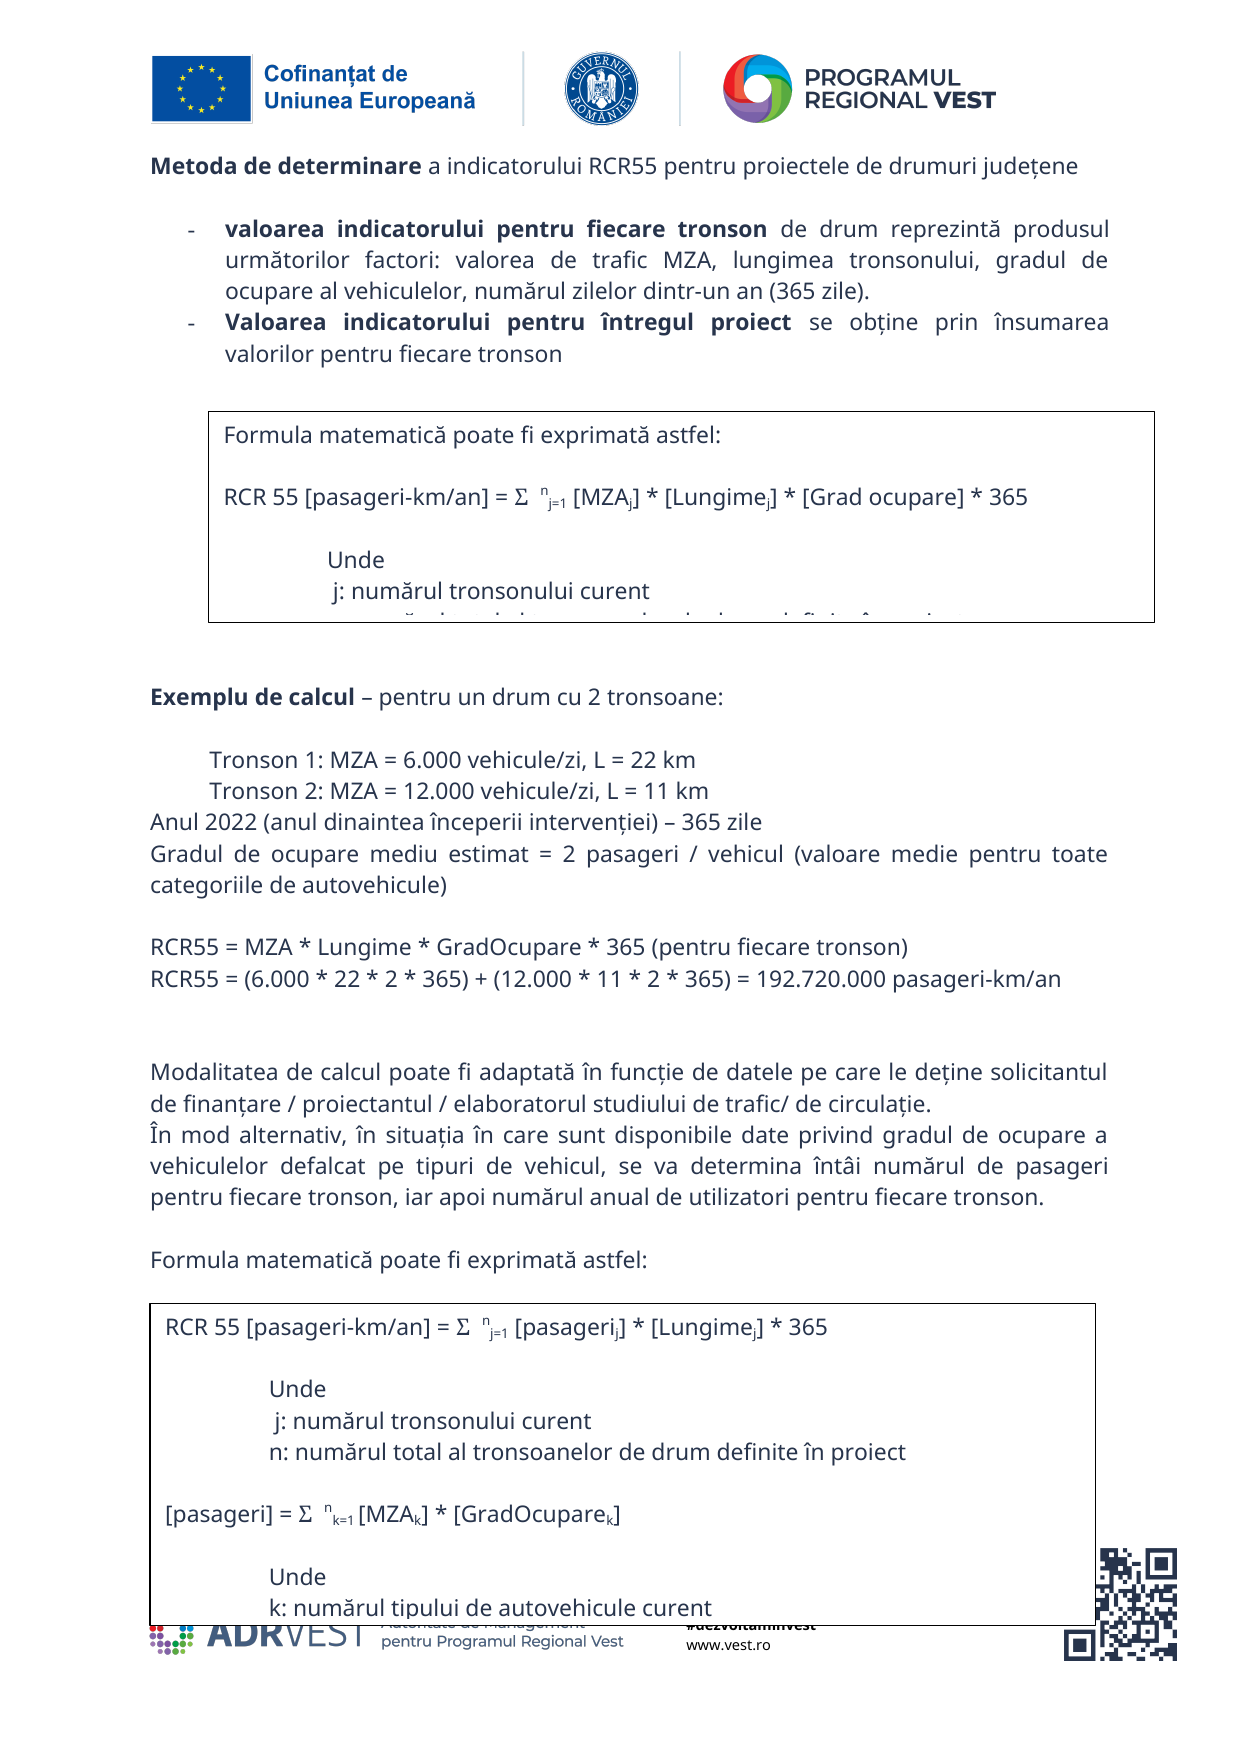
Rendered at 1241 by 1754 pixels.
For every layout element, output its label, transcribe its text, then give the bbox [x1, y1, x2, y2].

text Gradul de ocupare mediu estimat = 2 pasageri / vehicul (valoare medie pentru toate categoriile de autovehicule) [150, 837, 1110, 900]
picture [140, 1607, 629, 1658]
text Anul 2022 (anul dinaintea începerii intervenției) – 365 zile [150, 806, 1110, 837]
text Tronson 1: MZA = 6.000 vehicule/zi, L = 22 km [209, 744, 1110, 775]
text Modalitatea de calcul poate fi adaptată în funcție de datele pe care le deține solicitantul de finanțare / proiectantul / elaboratorul studiului de trafic/ de circulație. [150, 1056, 1110, 1119]
text RCR55 = MZA * Lungime * GradOcupare * 365 (pentru fiecare tronson) [150, 931, 1110, 962]
text RCR55 = (6.000 * 22 * 2 * 365) + (12.000 * 11 * 2 * 365) = 192.720.000 pasageri-km/an [150, 962, 1110, 994]
text Formula matematică poate fi exprimată astfel: [150, 1244, 1110, 1275]
text În mod alternativ, în situația în care sunt disponibile date privind gradul de ocupare a vehiculelor defalcat pe tipuri de vehicul, se va determina întâi numărul de pasageri pentru fiecare tronson, iar apoi numărul anual de utilizatori pentru fiecare tronson. [150, 1119, 1110, 1212]
list valoarea indicatorului pentru fiecare tronson de drum reprezintă produsul următorilor factori: valorea de trafic MZA, lungimea tronsonului, gradul de ocupare al vehiculelor, numărul zilelor dintr-un an (365 zile). [187, 212, 1110, 306]
picture [151, 51, 996, 126]
picture [1055, 1539, 1186, 1670]
list Valoarea indicatorului pentru întregul proiect se obține prin însumarea valorilor pentru fiecare tronson [187, 306, 1110, 369]
text Tronson 2: MZA = 12.000 vehicule/zi, L = 11 km [209, 775, 1110, 806]
text Exemplu de calcul – pentru un drum cu 2 tronsoane: [150, 681, 1110, 712]
text Metoda de determinare a indicatorului RCR55 pentru proiectele de drumuri județene [150, 150, 1110, 181]
